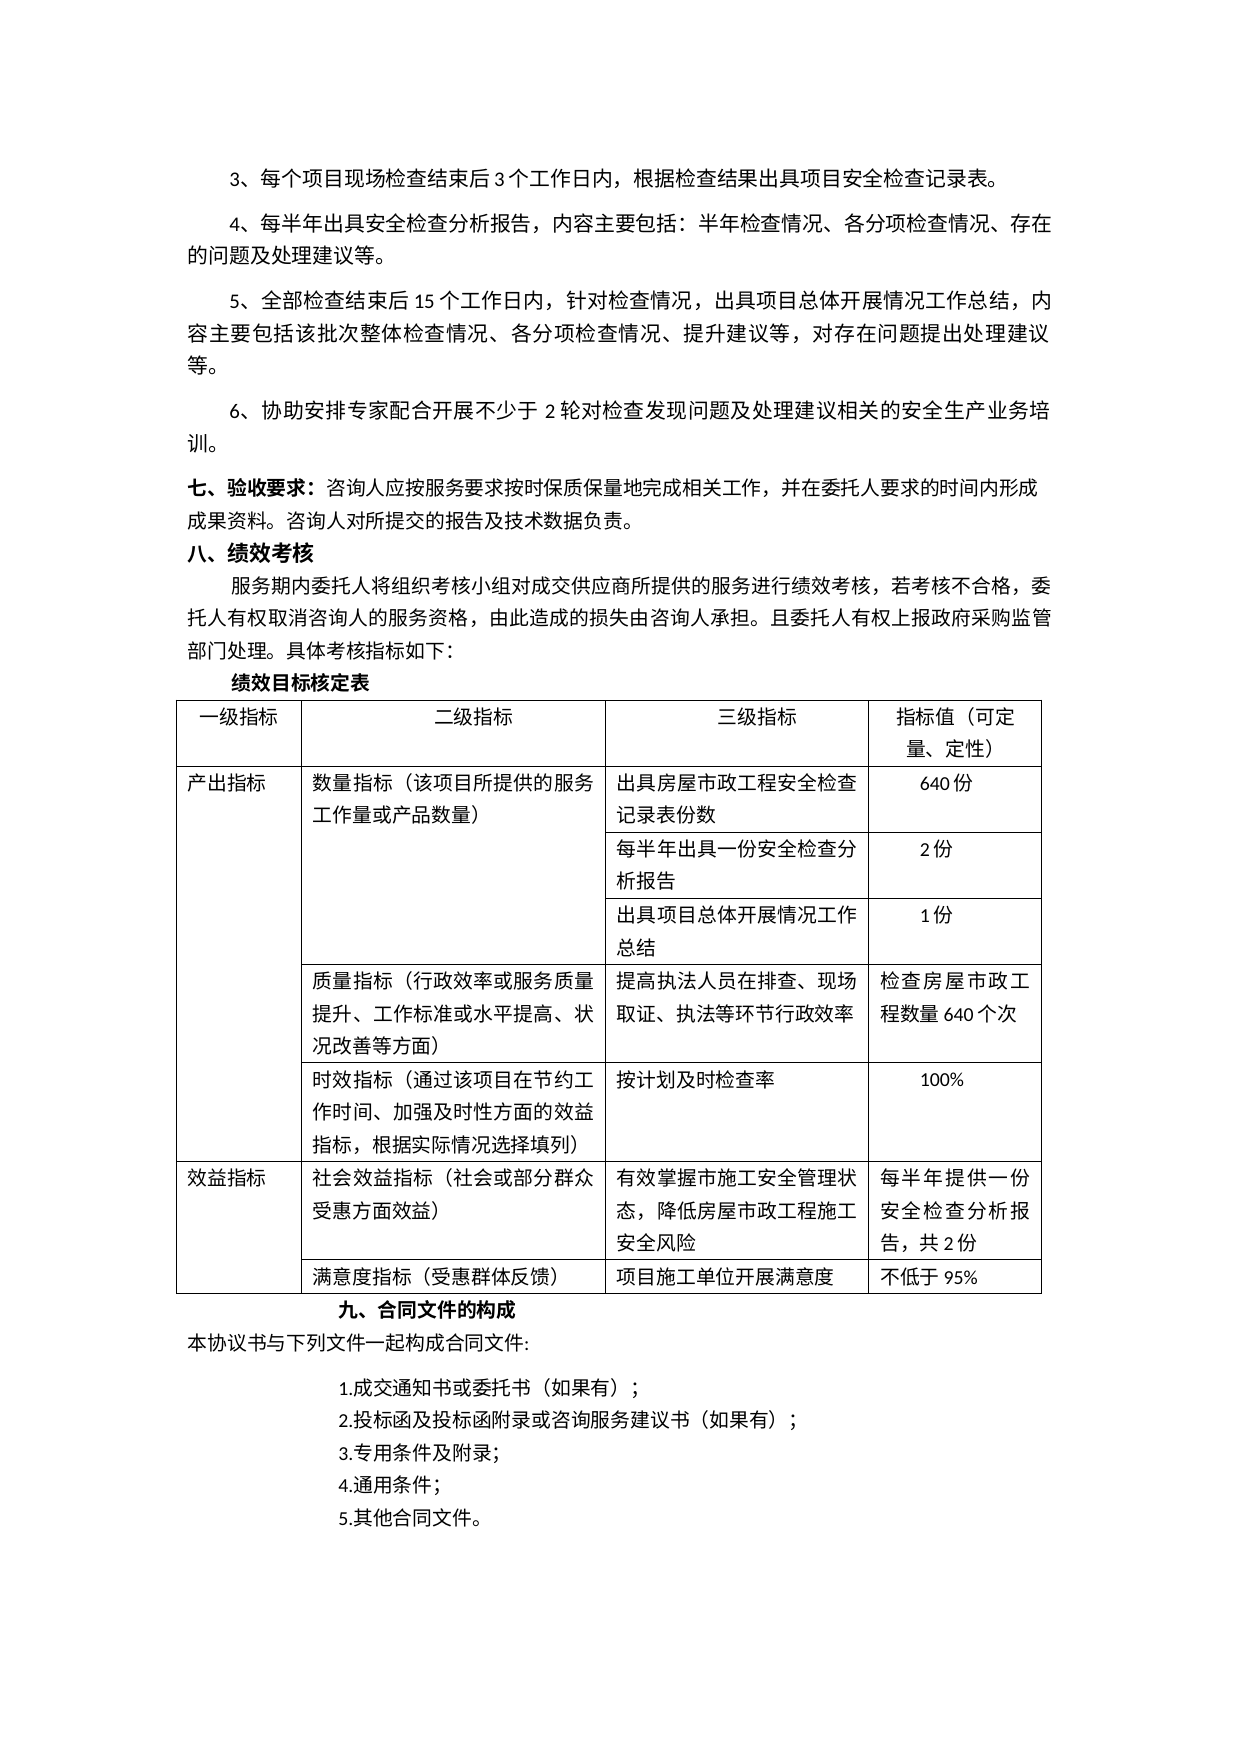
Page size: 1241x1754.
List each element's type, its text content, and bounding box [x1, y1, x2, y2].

table_header 一级指标 [177, 701, 301, 766]
text 九、合同文件的构成 本协议书与下列文件一起构成合同文件: [187, 1294, 1053, 1359]
table_header 三级指标 [606, 701, 868, 766]
table_cell 产出指标 [177, 767, 301, 1161]
table_cell 出具项目总体开展情况工作总结 [606, 899, 868, 964]
table_cell 有效掌握市施工安全管理状态，降低房屋市政工程施工安全风险 [606, 1162, 868, 1259]
table_cell 不低于95% [869, 1260, 1041, 1293]
table_cell 2份 [869, 833, 1041, 898]
table_cell 效益指标 [177, 1162, 301, 1293]
text 6、协助安排专家配合开展不少于2轮对检查发现问题及处理建议相关的安全生产业务培训。 [187, 394, 1053, 459]
text 5、全部检查结束后15个工作日内，针对检查情况，出具项目总体开展情况工作总结，内容主要包括该批次整体检查情况、各分项检查情况、提升建议等，对存在问题提出处理建议等。 [187, 284, 1053, 382]
text 3.专用条件及附录； [187, 1436, 1053, 1469]
text 七、验收要求：咨询人应按服务要求按时保质保量地完成相关工作，并在委托人要求的时间内形成成果资料。咨询人对所提交的报告及技术数据负责。 [187, 472, 1053, 537]
table_header 指标值（可定量、定性） [869, 701, 1041, 766]
table_cell 每半年提供一份安全检查分析报告，共2份 [869, 1162, 1041, 1259]
table_cell 数量指标（该项目所提供的服务工作量或产品数量） [302, 767, 605, 964]
text 4.通用条件； [187, 1469, 1053, 1501]
text 八、绩效考核 [187, 537, 1053, 569]
table_cell 时效指标（通过该项目在节约工作时间、加强及时性方面的效益指标，根据实际情况选择填列） [302, 1063, 605, 1161]
table_cell 质量指标（行政效率或服务质量提升、工作标准或水平提高、状况改善等方面） [302, 965, 605, 1062]
table_cell 按计划及时检查率 [606, 1063, 868, 1161]
table_cell 每半年出具一份安全检查分析报告 [606, 833, 868, 898]
table_cell 满意度指标（受惠群体反馈） [302, 1260, 605, 1293]
table_cell 1份 [869, 899, 1041, 964]
text 4、每半年出具安全检查分析报告，内容主要包括：半年检查情况、各分项检查情况、存在的问题及处理建议等。 [187, 207, 1053, 272]
table_cell 出具房屋市政工程安全检查记录表份数 [606, 767, 868, 832]
table_cell 检查房屋市政工程数量640个次 [869, 965, 1041, 1062]
text 服务期内委托人将组织考核小组对成交供应商所提供的服务进行绩效考核，若考核不合格，委托人有权取消咨询人的服务资格，由此造成的损失由咨询人承担。且委托人有权上报政府采购监管部门处理。具体考核指标如下： [187, 569, 1053, 667]
text 3、每个项目现场检查结束后3个工作日内，根据检查结果出具项目安全检查记录表。 [187, 162, 1053, 194]
table_header 二级指标 [302, 701, 605, 766]
text 1.成交通知书或委托书（如果有）； [187, 1371, 1053, 1404]
text 5.其他合同文件。 [187, 1501, 1053, 1534]
table_cell 提高执法人员在排查、现场取证、执法等环节行政效率 [606, 965, 868, 1062]
text 绩效目标核定表 [187, 667, 1053, 699]
text 2.投标函及投标函附录或咨询服务建议书（如果有）； [187, 1404, 1053, 1436]
table_cell 项目施工单位开展满意度 [606, 1260, 868, 1293]
table_cell 640份 [869, 767, 1041, 832]
table_cell 100% [869, 1063, 1041, 1161]
table_cell 社会效益指标（社会或部分群众受惠方面效益） [302, 1162, 605, 1259]
